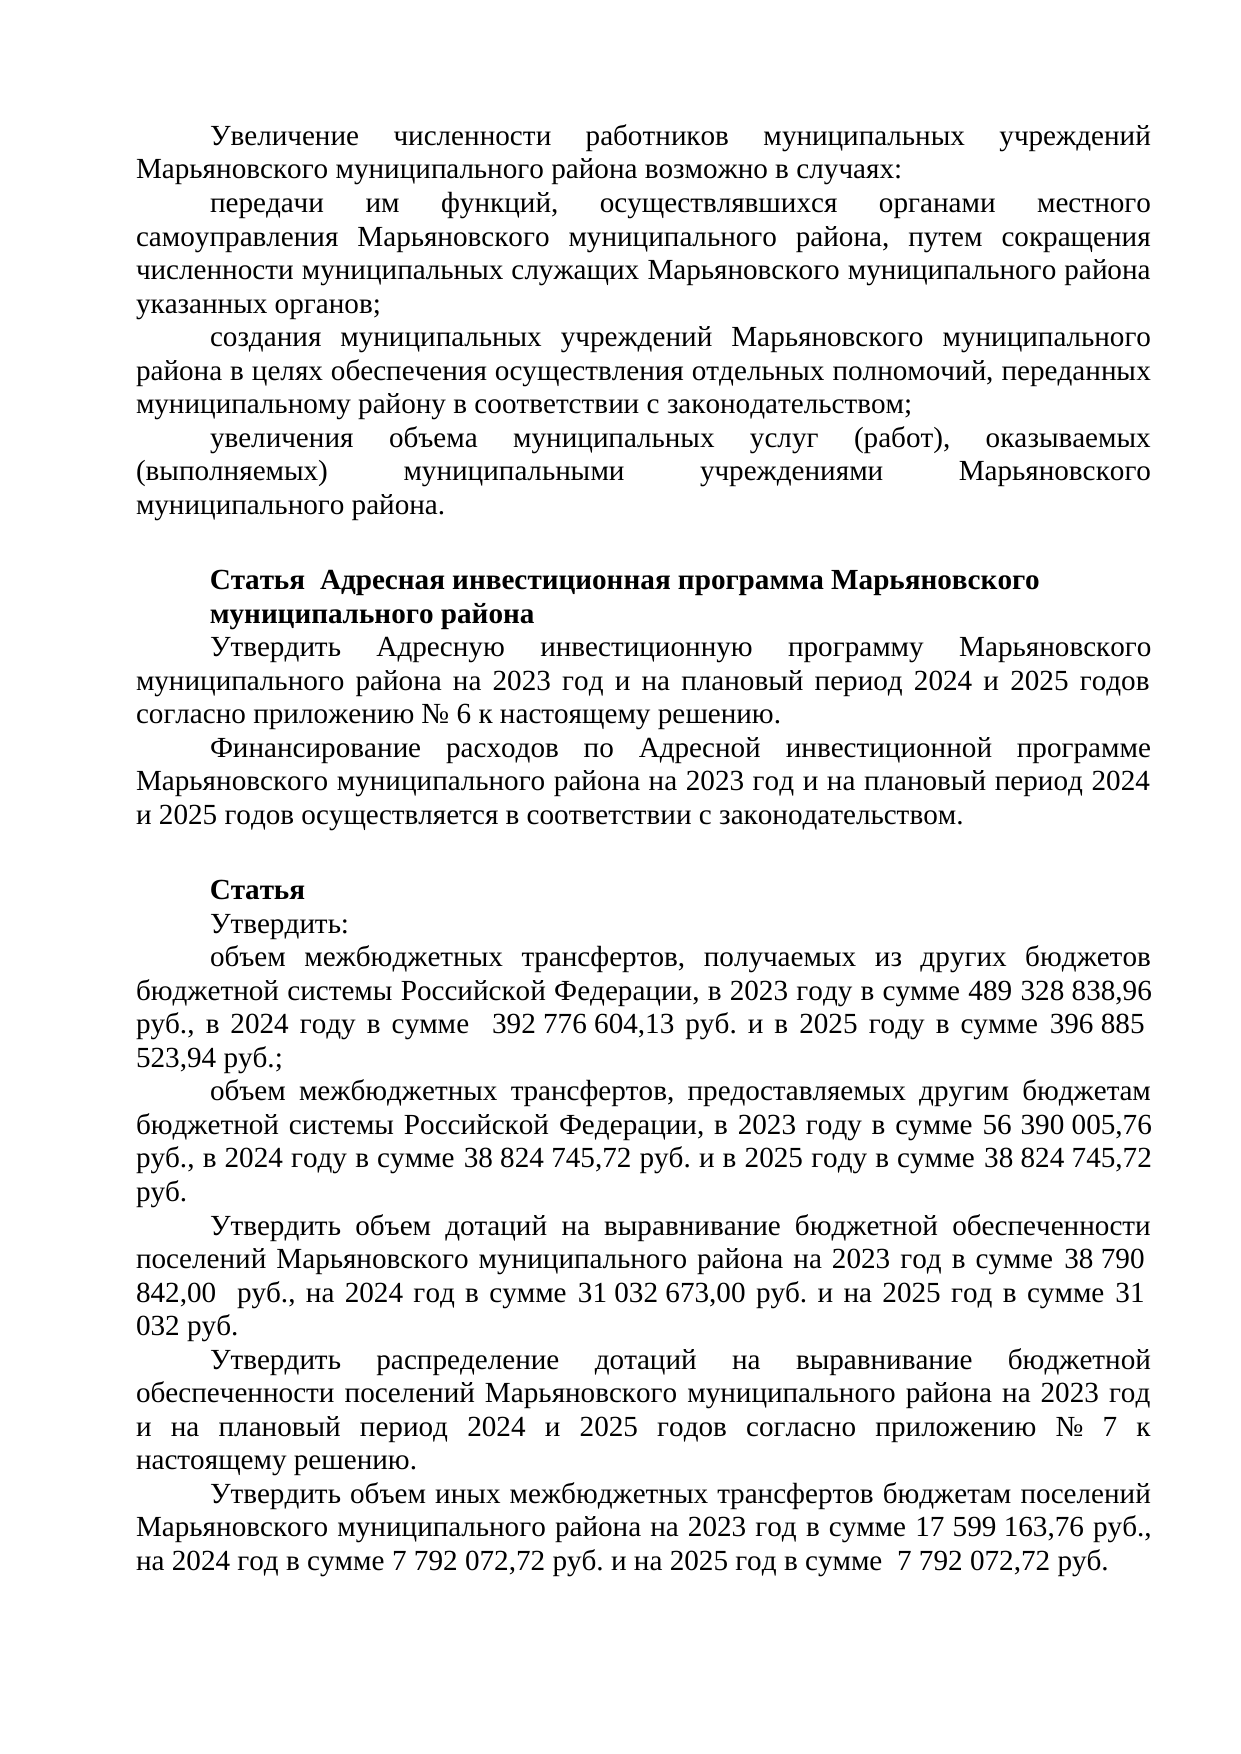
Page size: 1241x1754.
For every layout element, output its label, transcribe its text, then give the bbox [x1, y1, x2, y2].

text Утвердить: [136, 906, 1152, 939]
text создания муниципальных учреждений Марьяновского муниципального района в целях обеспечения осуществления отдельных полномочий, переданных муниципальному району в соответствии с законодательством; [136, 319, 1152, 420]
text объем межбюджетных трансфертов, получаемых из других бюджетов бюджетной системы Российской Федерации, в 2023 году в сумме 489 328 838,96 руб., в 2024 году в сумме руб. и в 2025 году в сумме руб.; [136, 939, 1152, 1073]
text Утвердить объем дотаций на выравнивание бюджетной обеспеченности поселений Марьяновского муниципального района на 2023 год в сумме руб., на 2024 год в сумме руб. и на 2025 год в сумме руб. [136, 1208, 1152, 1342]
text Статья Адресная инвестиционная программа Марьяновского муниципального района [209, 562, 1152, 629]
text Увеличение численности работников муниципальных учреждений Марьяновского муниципального района возможно в случаях: [136, 118, 1152, 185]
text увеличения объема муниципальных услуг (работ), оказываемых (выполняемых) муниципальными учреждениями Марьяновского муниципального района. [136, 420, 1152, 521]
text Утвердить Адресную инвестиционную программу Марьяновского муниципального района на 2023 год и на плановый период 2024 и 2025 годов согласно приложению № 6 к настоящему решению. [136, 629, 1152, 730]
text передачи им функций, осуществлявшихся органами местного самоуправления Марьяновского муниципального района, путем сокращения численности муниципальных служащих Марьяновского муниципального района указанных органов; [136, 185, 1152, 319]
text Утвердить распределение дотаций на выравнивание бюджетной обеспеченности поселений Марьяновского муниципального района на 2023 год и на плановый период 2024 и 2025 годов согласно приложению № 7 к настоящему решению. [136, 1342, 1152, 1476]
text Финансирование расходов по Адресной инвестиционной программе Марьяновского муниципального района на 2023 год и на плановый период 2024 и 2025 годов осуществляется в соответствии с законодательством. [136, 730, 1152, 831]
text объем межбюджетных трансфертов, предоставляемых другим бюджетам бюджетной системы Российской Федерации, в 2023 году в сумме 56 390 005,76 руб., в 2024 году в сумме руб. и в 2025 году в сумме руб. [136, 1073, 1152, 1208]
text Утвердить объем иных межбюджетных трансфертов бюджетам поселений Марьяновского муниципального района на 2023 год в сумме 17 599 163,76 руб., на 2024 год в сумме руб. и на 2025 год в сумме руб. [136, 1476, 1152, 1577]
text Статья [209, 872, 1152, 906]
